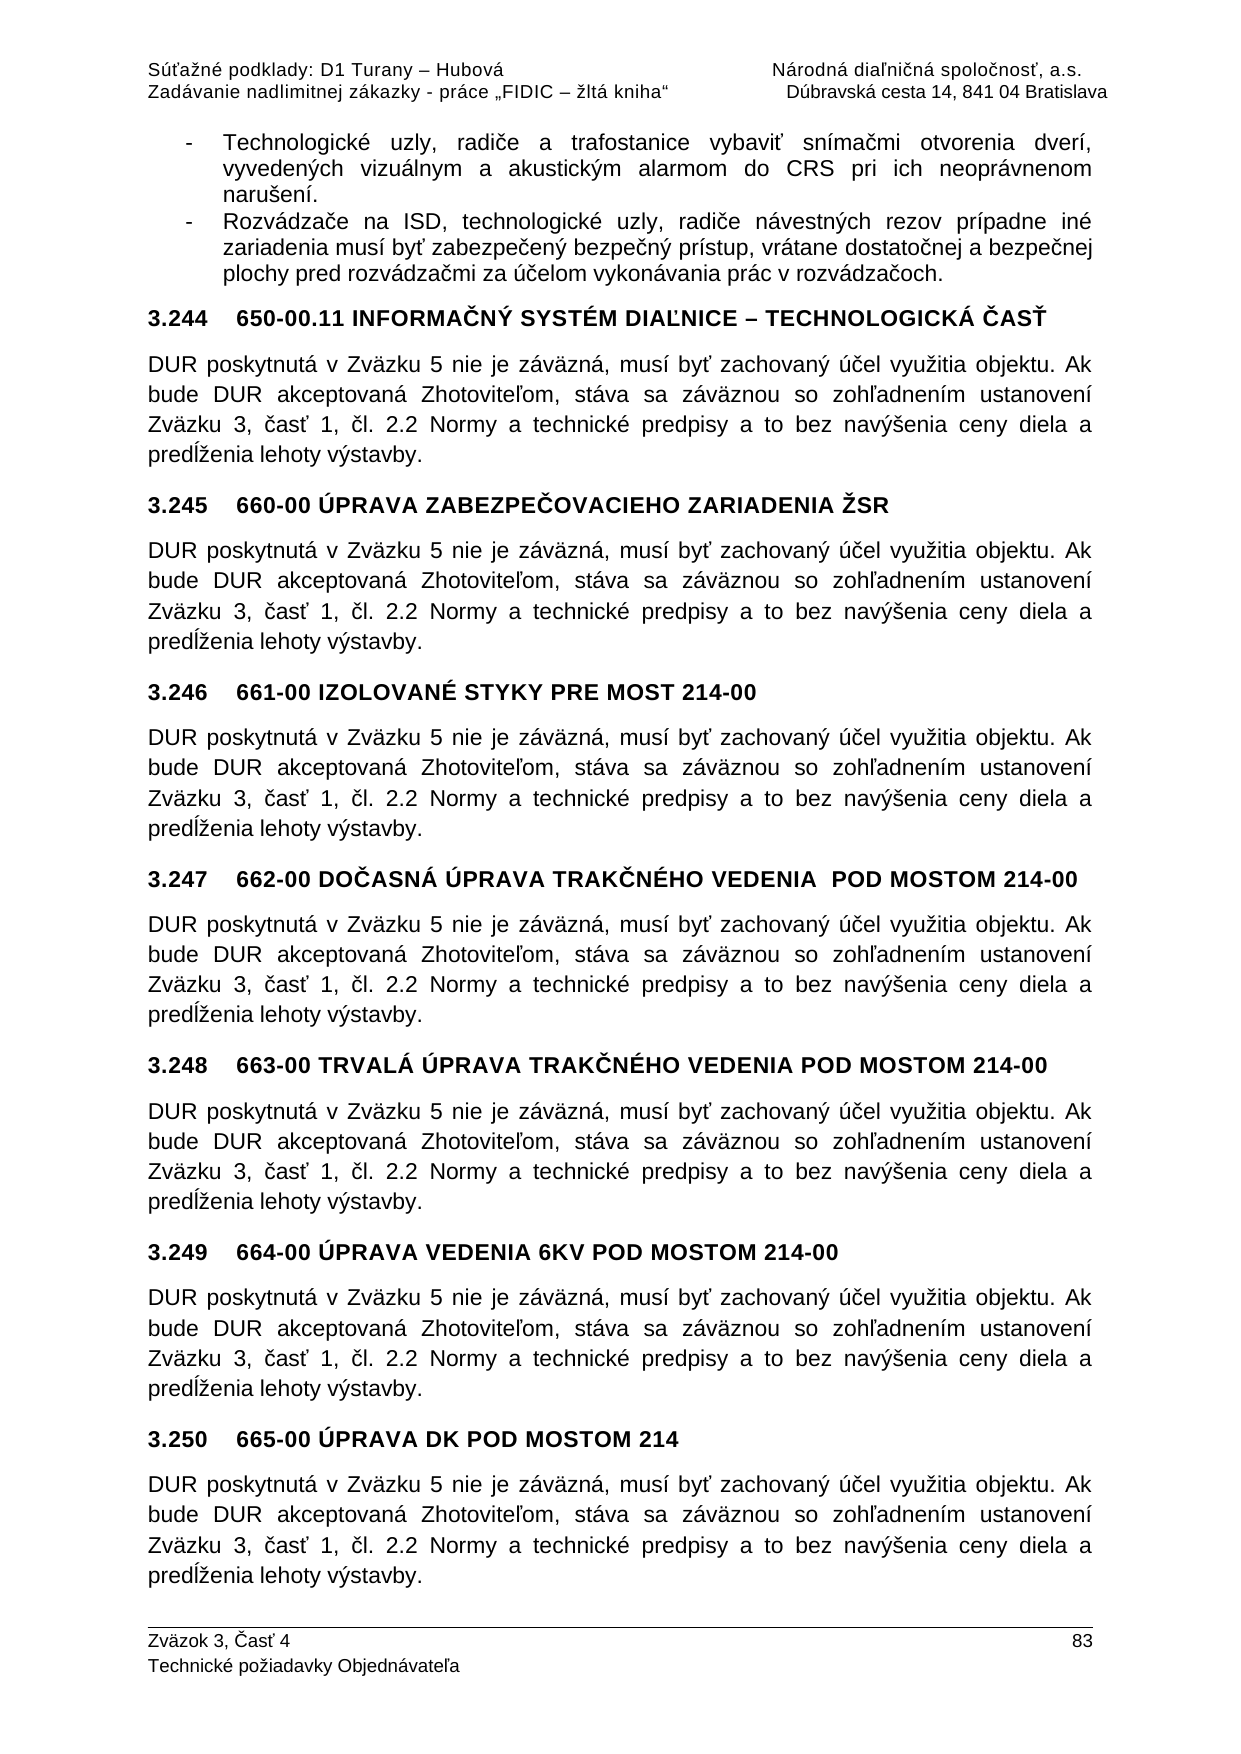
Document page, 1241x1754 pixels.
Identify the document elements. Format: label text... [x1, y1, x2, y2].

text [148, 1471, 1093, 1588]
subtitle 650-00.11 Informačný systém diaľnice – technologická časť [148, 305, 1093, 332]
subtitle 660-00 Úprava zabezpečovacieho zariadenia ŽSR [148, 492, 1093, 518]
subtitle 661-00 Izolované styky pre most 214-00 [148, 679, 1093, 705]
list Rozvádzače na ISD, technologické uzly, radiče návestných rezov prípadne iné zariadenia musí byť zabezpečený bezpečný prístup, vrátane dostatočnej a bezpečnej plochy pred rozvádzačmi za účelom vykonávania prác v rozvádzačoch. [185, 208, 1093, 287]
subtitle 665-00 Úprava DK pod mostom 214 [148, 1426, 1093, 1452]
subtitle 662-00 Dočasná úprava trakčného vedenia pod mostom 214-00 [148, 866, 1093, 892]
subtitle 663-00 Trvalá úprava trakčného vedenia pod mostom 214-00 [148, 1052, 1093, 1079]
subtitle 664-00 Úprava vedenia 6kV pod mostom 214-00 [148, 1239, 1093, 1266]
list Technologické uzly, radiče a trafostanice vybaviť snímačmi otvorenia dverí, vyvedených vizuálnym a akustickým alarmom do CRS pri ich neoprávnenom narušení. [185, 128, 1093, 208]
